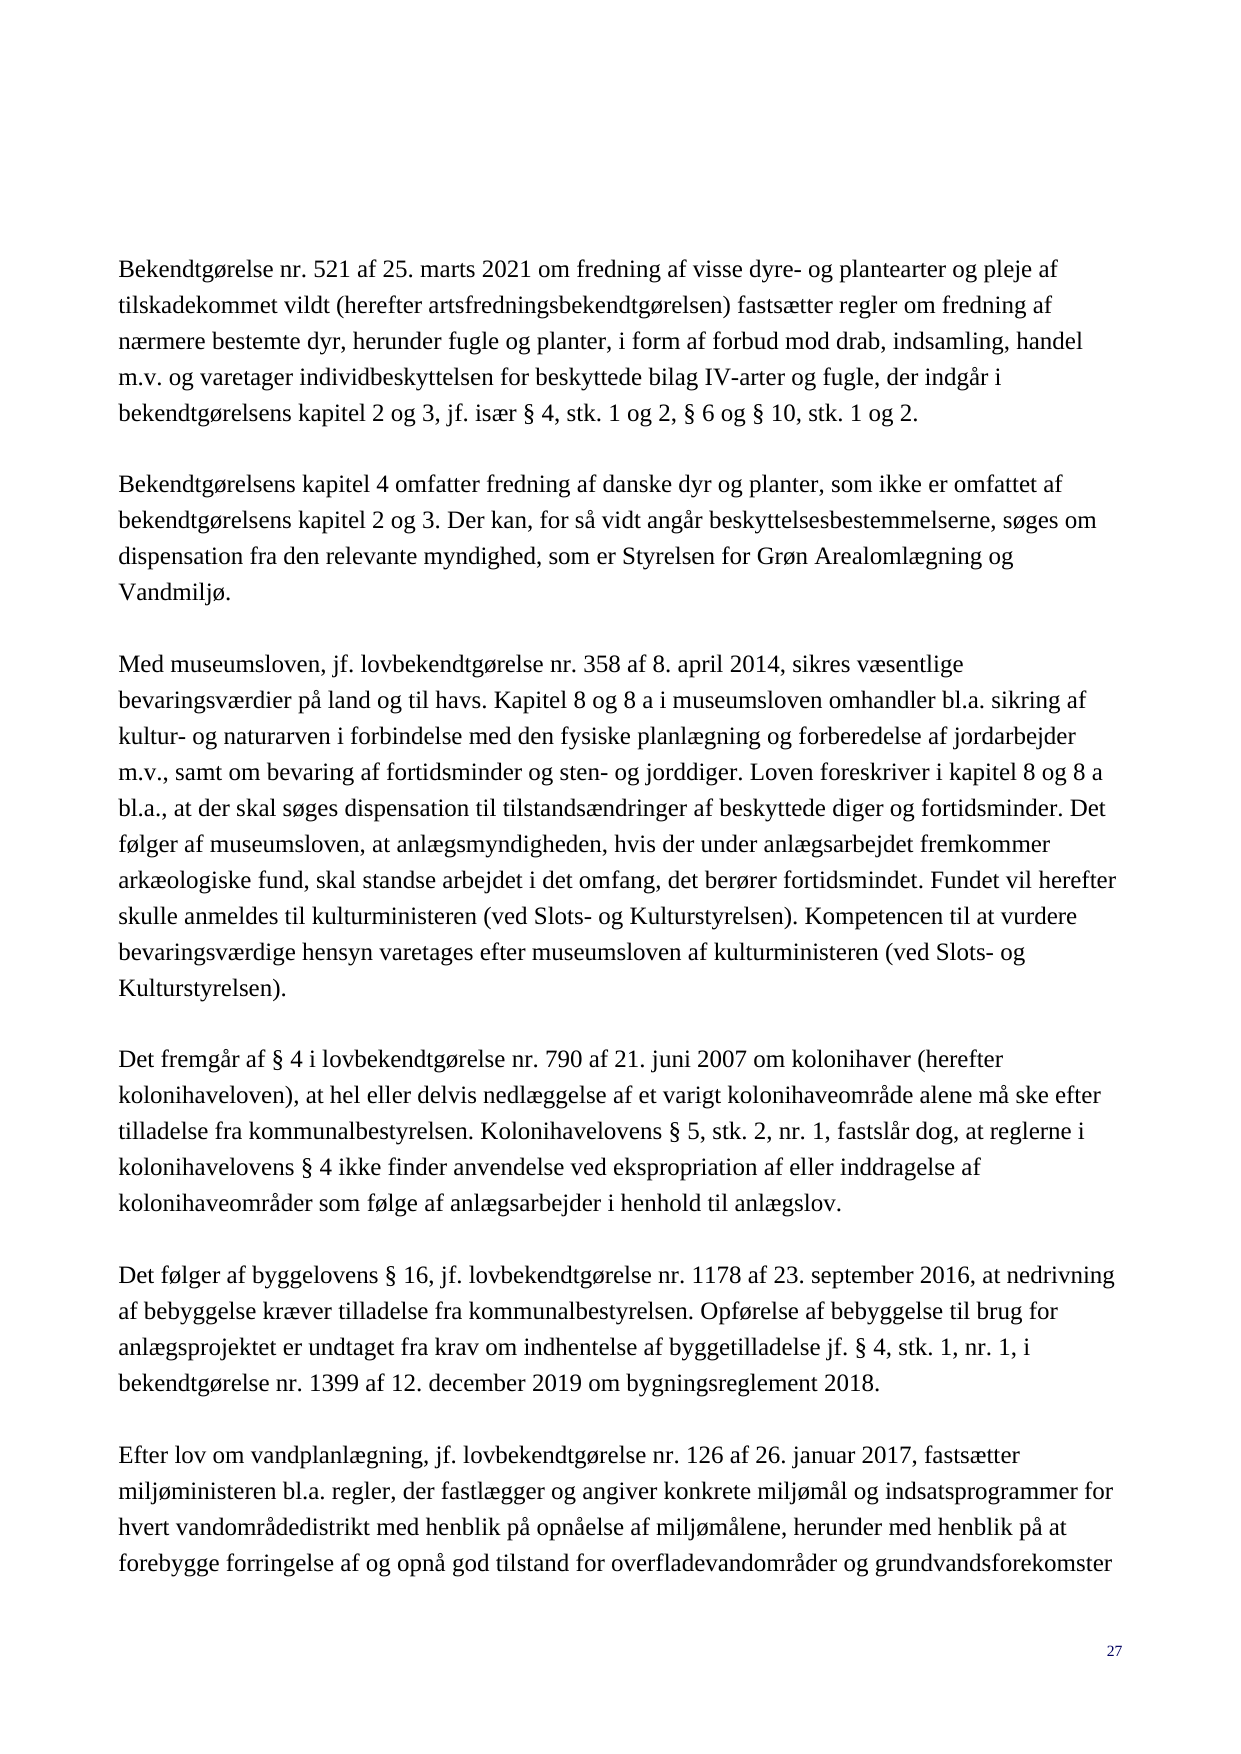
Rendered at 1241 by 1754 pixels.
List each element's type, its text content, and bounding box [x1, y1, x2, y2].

text Det følger af byggelovens § 16, jf. lovbekendtgørelse nr. 1178 af 23. september 2016, at nedrivning af bebyggelse kræver tilladelse fra kommunalbestyrelsen. Opførelse af bebyggelse til brug for anlægsprojektet er undtaget fra krav om indhentelse af byggetilladelse jf. § 4, stk. 1, nr. 1, i bekendtgørelse nr. 1399 af 12. december 2019 om bygningsreglement 2018. [118, 1260, 1122, 1397]
text Bekendtgørelse nr. 521 af 25. marts 2021 om fredning af visse dyre- og plantearter og pleje af tilskadekommet vildt (herefter artsfredningsbekendtgørelsen) fastsætter regler om fredning af nærmere bestemte dyr, herunder fugle og planter, i form af forbud mod drab, indsamling, handel m.v. og varetager individbeskyttelsen for beskyttede bilag IV-arter og fugle, der indgår i bekendtgørelsens kapitel 2 og 3, jf. især § 4, stk. 1 og 2, § 6 og § 10, stk. 1 og 2. [118, 254, 1122, 426]
text Med museumsloven, jf. lovbekendtgørelse nr. 358 af 8. april 2014, sikres væsentlige bevaringsværdier på land og til havs. Kapitel 8 og 8 a i museumsloven omhandler bl.a. sikring af kultur- og naturarven i forbindelse med den fysiske planlægning og forberedelse af jordarbejder m.v., samt om bevaring af fortidsminder og sten- og jorddiger. Loven foreskriver i kapitel 8 og 8 a bl.a., at der skal søges dispensation til tilstandsændringer af beskyttede diger og fortidsminder. Det følger af museumsloven, at anlægsmyndigheden, hvis der under anlægsarbejdet fremkommer arkæologiske fund, skal standse arbejdet i det omfang, det berører fortidsmindet. Fundet vil herefter skulle anmeldes til kulturministeren (ved Slots- og Kulturstyrelsen). Kompetencen til at vurdere bevaringsværdige hensyn varetages efter museumsloven af kulturministeren (ved Slots- og Kulturstyrelsen). [118, 649, 1122, 1001]
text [118, 1440, 1122, 1576]
text Bekendtgørelsens kapitel 4 omfatter fredning af danske dyr og planter, som ikke er omfattet af bekendtgørelsens kapitel 2 og 3. Der kan, for så vidt angår beskyttelsesbestemmelserne, søges om dispensation fra den relevante myndighed, som er Styrelsen for Grøn Arealomlægning og Vandmiljø. [118, 469, 1122, 606]
text Det fremgår af § 4 i lovbekendtgørelse nr. 790 af 21. juni 2007 om kolonihaver (herefter kolonihaveloven), at hel eller delvis nedlæggelse af et varigt kolonihaveområde alene må ske efter tilladelse fra kommunalbestyrelsen. Kolonihavelovens § 5, stk. 2, nr. 1, fastslår dog, at reglerne i kolonihavelovens § 4 ikke finder anvendelse ved ekspropriation af eller inddragelse af kolonihaveområder som følge af anlægsarbejder i henhold til anlægslov. [118, 1044, 1122, 1217]
